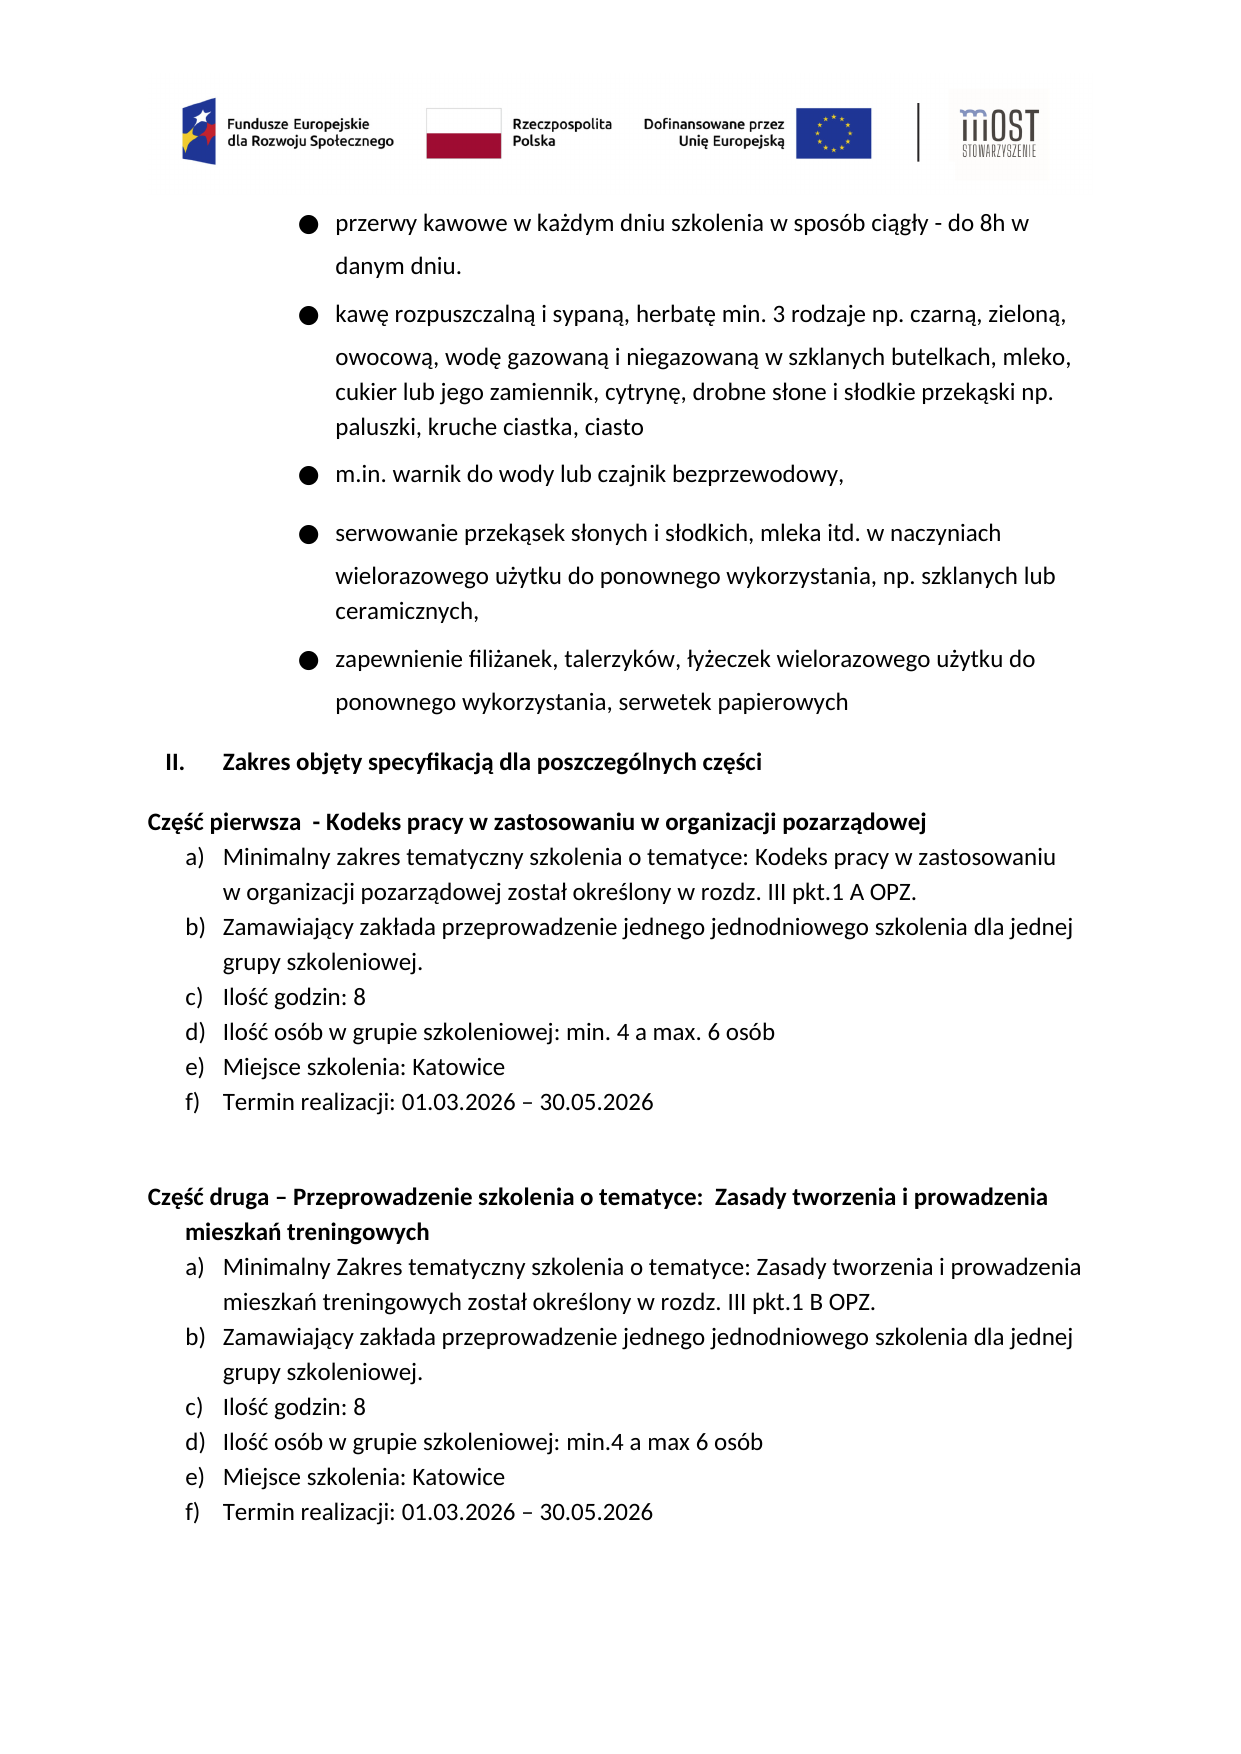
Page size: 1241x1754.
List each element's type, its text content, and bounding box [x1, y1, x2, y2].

list serwowanie przekąsek słonych i słodkich, mleka itd. w naczyniach wielorazowego użytku do ponownego wykorzystania, np. szklanych lub ceramicznych, [298, 504, 1093, 626]
list Termin realizacji: 01.03.2026 – 30.05.2026 [185, 1496, 1093, 1527]
list Ilość osób w grupie szkoleniowej: min. 4 a max. 6 osób [185, 1016, 1093, 1047]
list Termin realizacji: 01.03.2026 – 30.05.2026 [185, 1086, 1093, 1117]
list Zamawiający zakłada przeprowadzenie jednego jednodniowego szkolenia dla jednej grupy szkoleniowej. [185, 911, 1093, 977]
list Minimalny zakres tematyczny szkolenia o tematyce: Kodeks pracy w zastosowaniu w organizacji pozarządowej został określony w rozdz. III pkt.1 A OPZ. [185, 841, 1093, 907]
list kawę rozpuszczalną i sypaną, herbatę min. 3 rodzaje np. czarną, zieloną, owocową, wodę gazowaną i niegazowaną w szklanych butelkach, mleko, cukier lub jego zamiennik, cytrynę, drobne słone i słodkie przekąski np. paluszki, kruche ciastka, ciasto [298, 285, 1093, 441]
list Miejsce szkolenia: Katowice [185, 1051, 1093, 1082]
list Ilość osób w grupie szkoleniowej: min.4 a max 6 osób [185, 1426, 1093, 1457]
list Minimalny Zakres tematyczny szkolenia o tematyce: Zasady tworzenia i prowadzenia mieszkań treningowych został określony w rozdz. III pkt.1 B OPZ. [185, 1251, 1093, 1317]
text Część pierwsza - Kodeks pracy w zastosowaniu w organizacji pozarządowej [148, 806, 1093, 837]
list m.in. warnik do wody lub czajnik bezprzewodowy, [298, 446, 1093, 497]
list Zakres objęty specyfikacją dla poszczególnych części [185, 746, 1093, 777]
list Miejsce szkolenia: Katowice [185, 1461, 1093, 1492]
list Ilość godzin: 8 [185, 981, 1093, 1012]
picture [147, 73, 1093, 195]
text Część druga – Przeprowadzenie szkolenia o tematyce: Zasady tworzenia i prowadzenia mieszkań treningowych [148, 1181, 1093, 1247]
list Ilość godzin: 8 [185, 1391, 1093, 1422]
list Zamawiający zakłada przeprowadzenie jednego jednodniowego szkolenia dla jednej grupy szkoleniowej. [185, 1321, 1093, 1387]
list zapewnienie filiżanek, talerzyków, łyżeczek wielorazowego użytku do ponownego wykorzystania, serwetek papierowych [298, 630, 1093, 717]
list przerwy kawowe w każdym dniu szkolenia w sposób ciągły - do 8h w danym dniu. [298, 195, 1093, 281]
